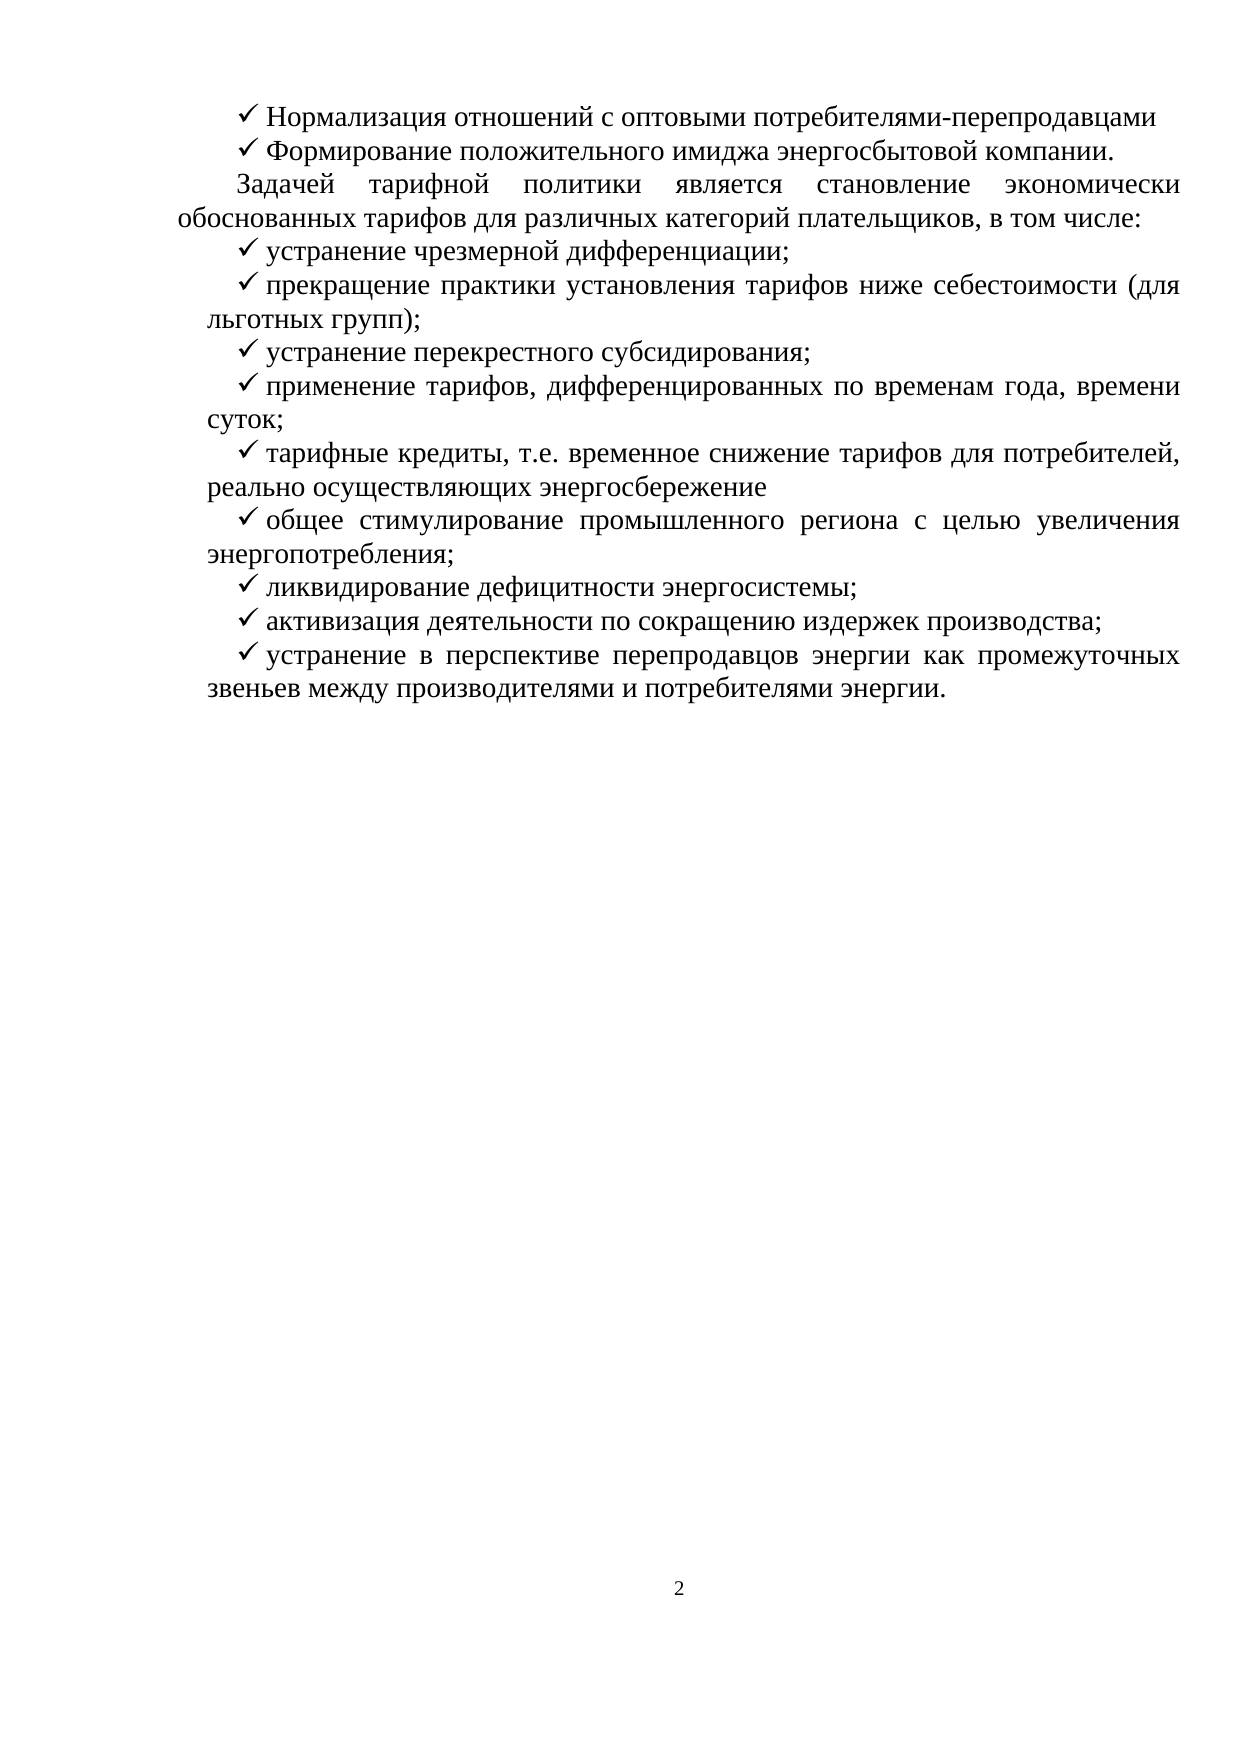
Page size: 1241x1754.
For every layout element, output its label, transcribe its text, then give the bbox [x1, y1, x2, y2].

text тарифные кредиты, т.е. временное снижение тарифов для потребителей, реально осуществляющих энергосбережение [207, 435, 1181, 502]
text Задачей тарифной политики является становление экономически обоснованных тарифов для различных категорий плательщиков, в том числе: [177, 166, 1181, 233]
text устранение в перспективе перепродавцов энергии как промежуточных звеньев между производителями и потребителями энергии. [207, 637, 1181, 704]
text устранение перекрестного субсидирования; [207, 334, 1181, 368]
text общее стимулирование промышленного региона с целью увеличения энергопотребления; [207, 502, 1181, 569]
text Формирование положительного имиджа энергосбытовой компании. [207, 133, 1181, 166]
text ликвидирование дефицитности энергосистемы; [207, 569, 1181, 603]
text устранение чрезмерной дифференциации; [207, 233, 1181, 267]
text применение тарифов, дифференцированных по временам года, времени суток; [207, 368, 1181, 435]
text Нормализация отношений с оптовыми потребителями-перепродавцами [207, 99, 1181, 133]
text активизация деятельности по сокращению издержек производства; [207, 603, 1181, 637]
text прекращение практики установления тарифов ниже себестоимости (для льготных групп); [207, 267, 1181, 334]
